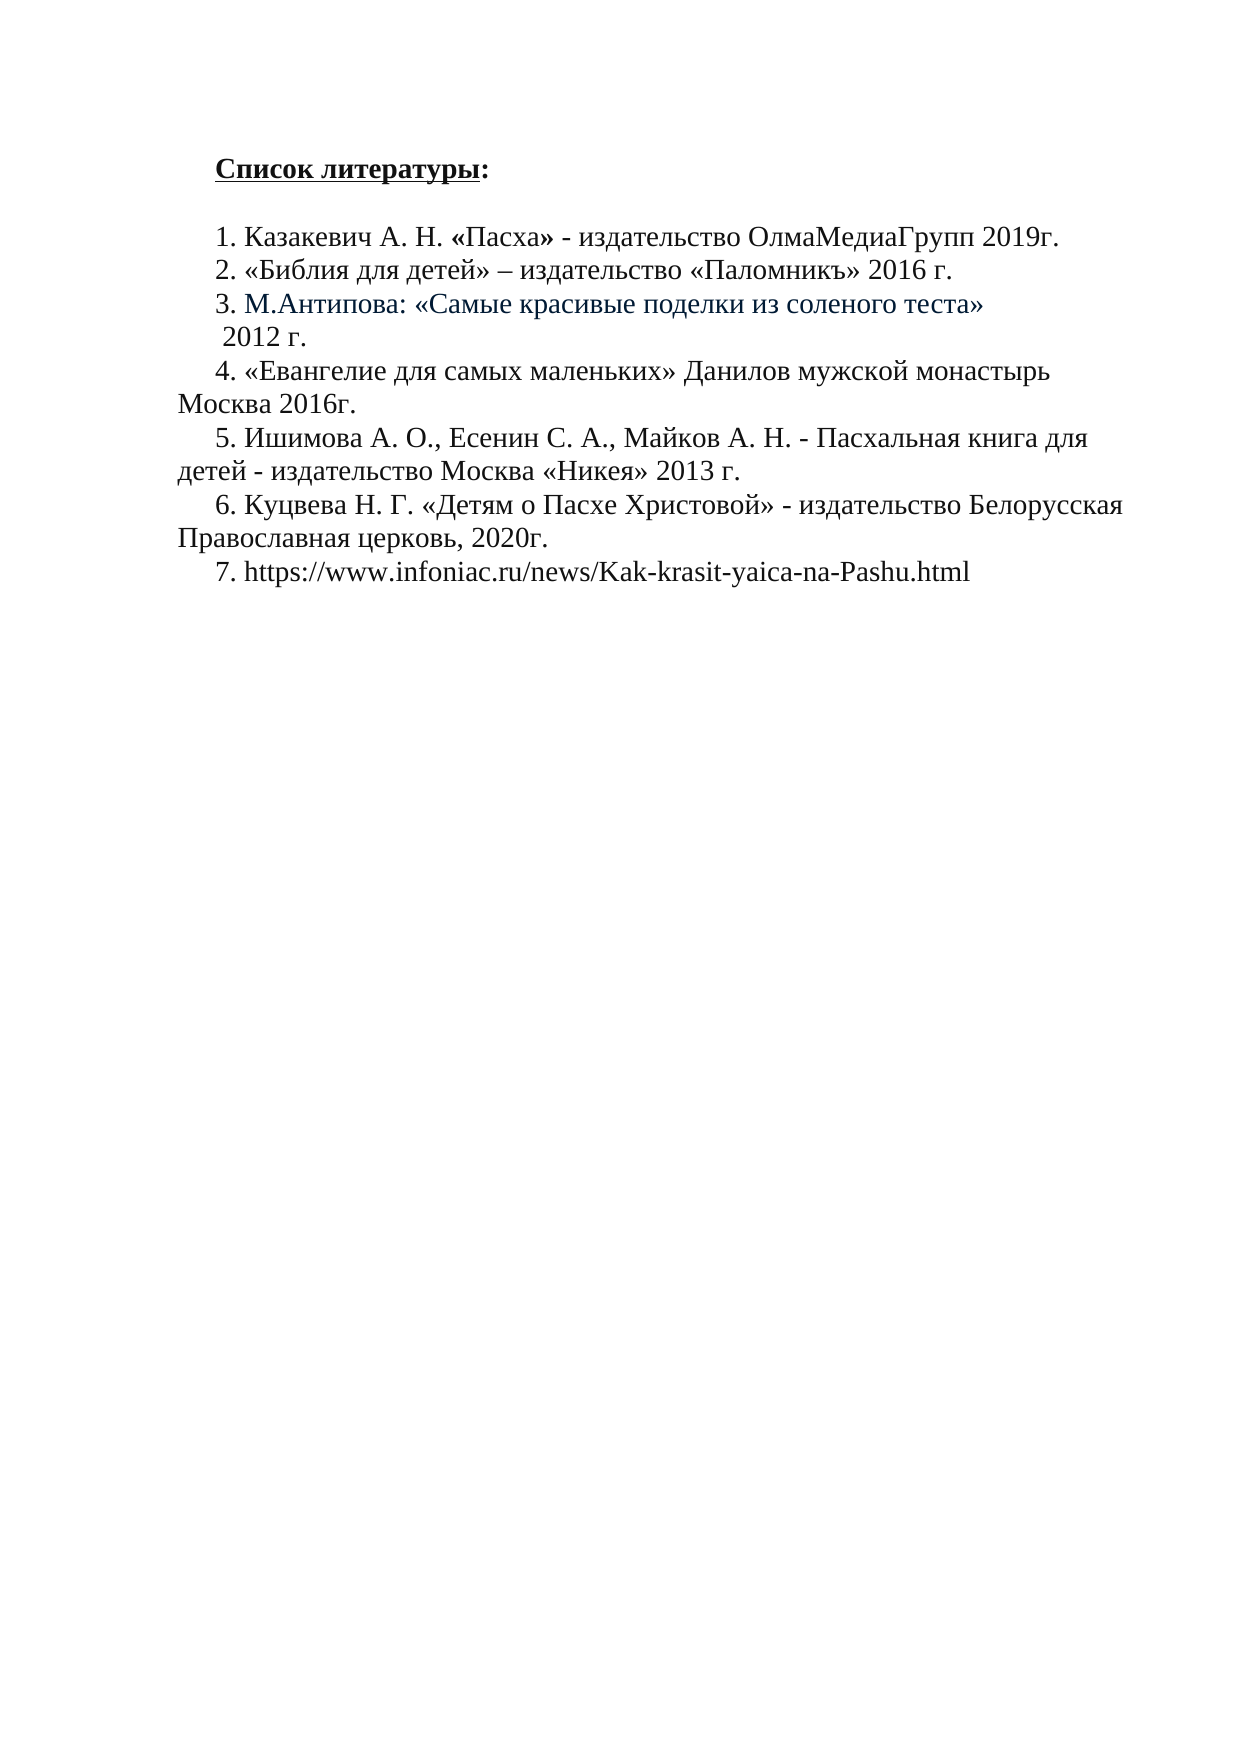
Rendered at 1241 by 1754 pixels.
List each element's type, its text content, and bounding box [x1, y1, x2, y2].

text 2. «Библия для детей» – издательство «Паломникъ» 2016 г. [177, 252, 1152, 286]
text 7. https://www.infoniac.ru/news/Kak-krasit-yaica-na-Pashu.html [177, 554, 1152, 588]
text 4. «Евангелие для самых маленьких» Данилов мужской монастырь Москва 2016г. [177, 353, 1152, 420]
text 1. Казакевич А. Н. «Пасха» - издательство ОлмаМедиаГрупп 2019г. [177, 219, 1152, 252]
text 2012 г. [177, 319, 1152, 353]
text Список литературы: [177, 152, 1152, 185]
text 5. Ишимова А. О., Есенин С. А., Майков А. Н. - Пасхальная книга для детей - издательство Москва «Никея» 2013 г. [177, 420, 1152, 487]
text 3. М.Антипова: «Самые красивые поделки из соленого теста» [177, 286, 1152, 319]
text 6. Куцвева Н. Г. «Детям о Пасхе Христовой» - издательство Белорусская Православная церковь, 2020г. [177, 487, 1152, 554]
